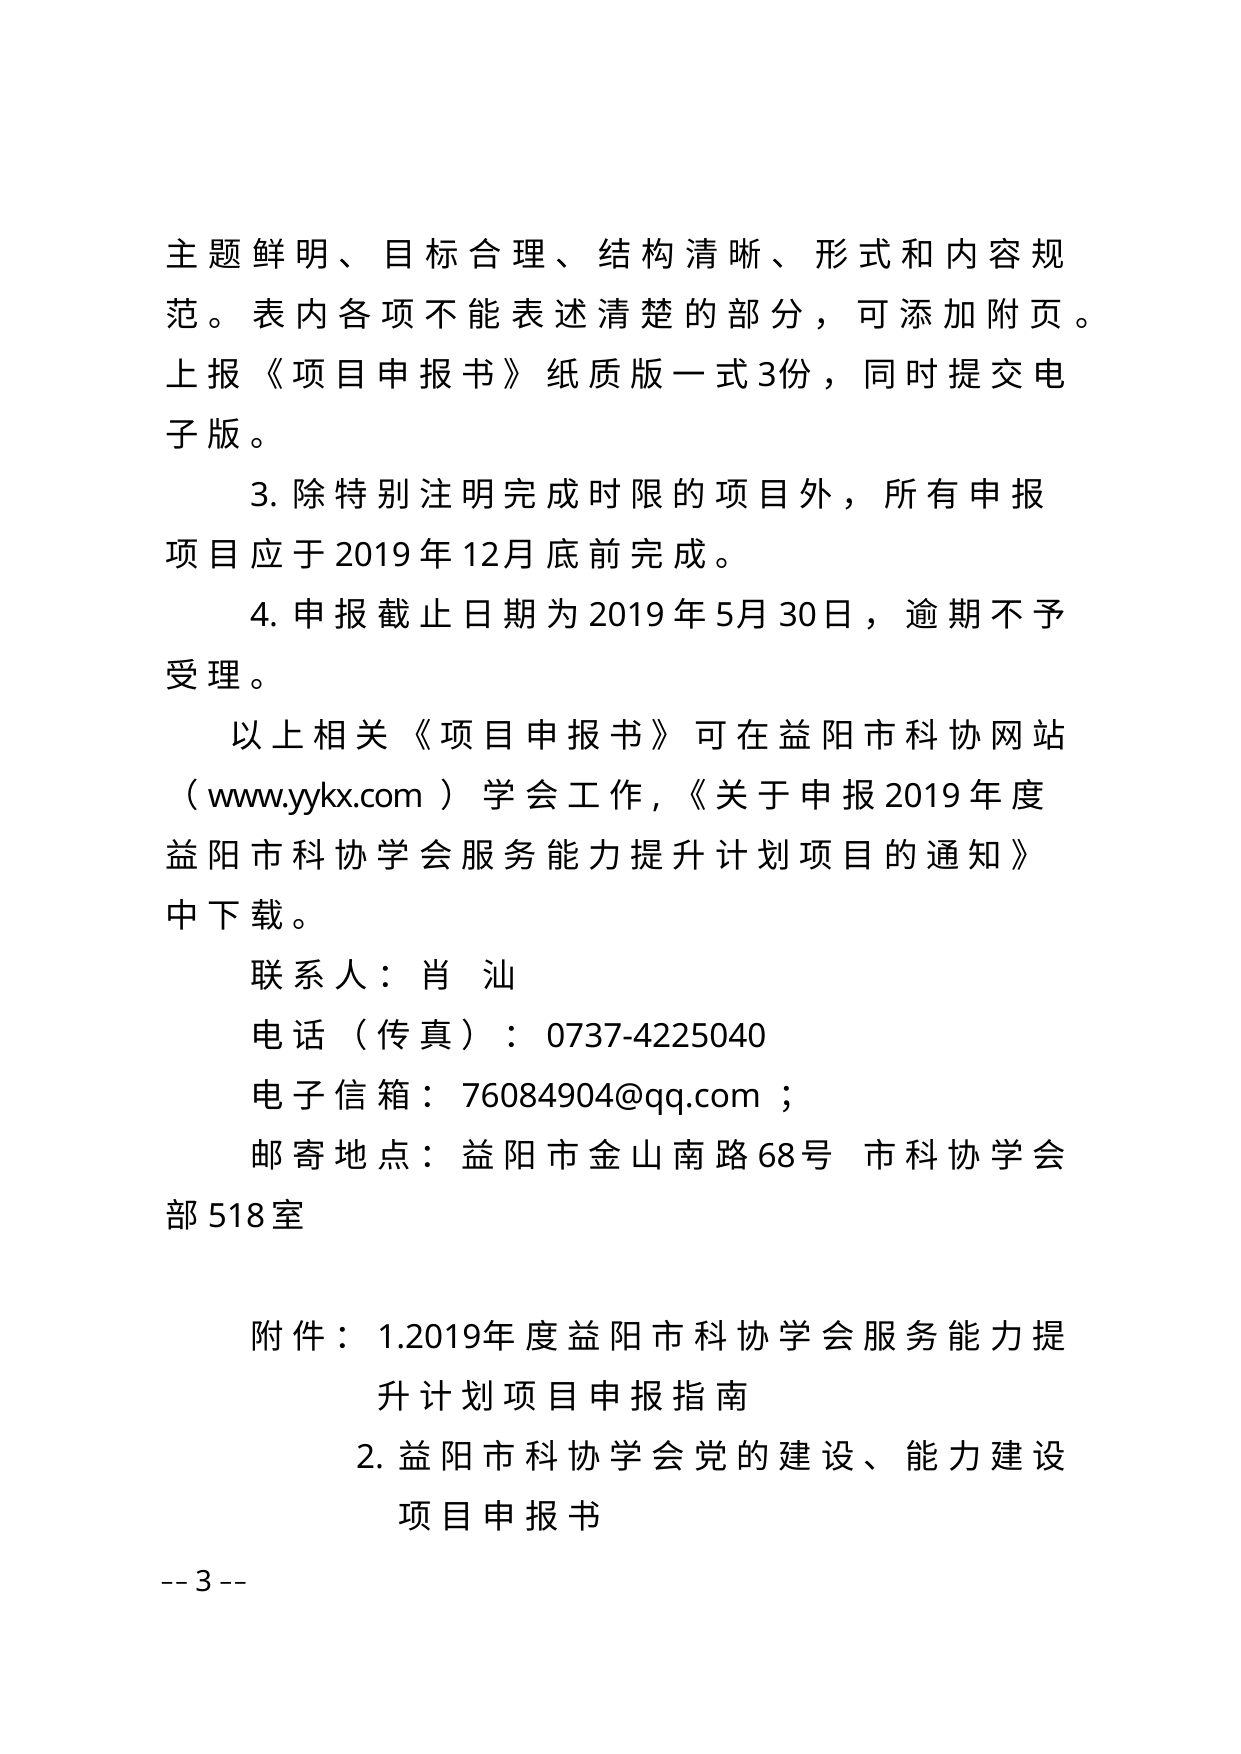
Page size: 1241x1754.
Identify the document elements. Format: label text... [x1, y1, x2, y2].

text 以上相关《项目申报书》可在益阳市科协网站（www.yykx.com）学会工作,《关于申报2019年度益阳市科协学会服务能力提升计划项目的通知》中下载。 [165, 702, 1075, 943]
text 2.益阳市科协学会党的建设、能力建设项目申报书 [342, 1424, 1075, 1544]
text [165, 222, 1075, 462]
text 附件：1.2019年度益阳市科协学会服务能力提升计划项目申报指南 [235, 1303, 1075, 1424]
text 3.除特别注明完成时限的项目外，所有申报项目应于2019年12月底前完成。 [165, 462, 1075, 582]
text 电子信箱：76084904@qq.com； [165, 1063, 1075, 1123]
text 邮寄地点：益阳市金山南路68号 市科协学会部518室 [165, 1123, 1075, 1243]
text 电话（传真）：0737-4225040 [165, 1003, 1075, 1063]
text 4.申报截止日期为2019年5月30日，逾期不予受理。 [165, 582, 1075, 702]
text 联系人：肖 汕 [165, 943, 1075, 1003]
